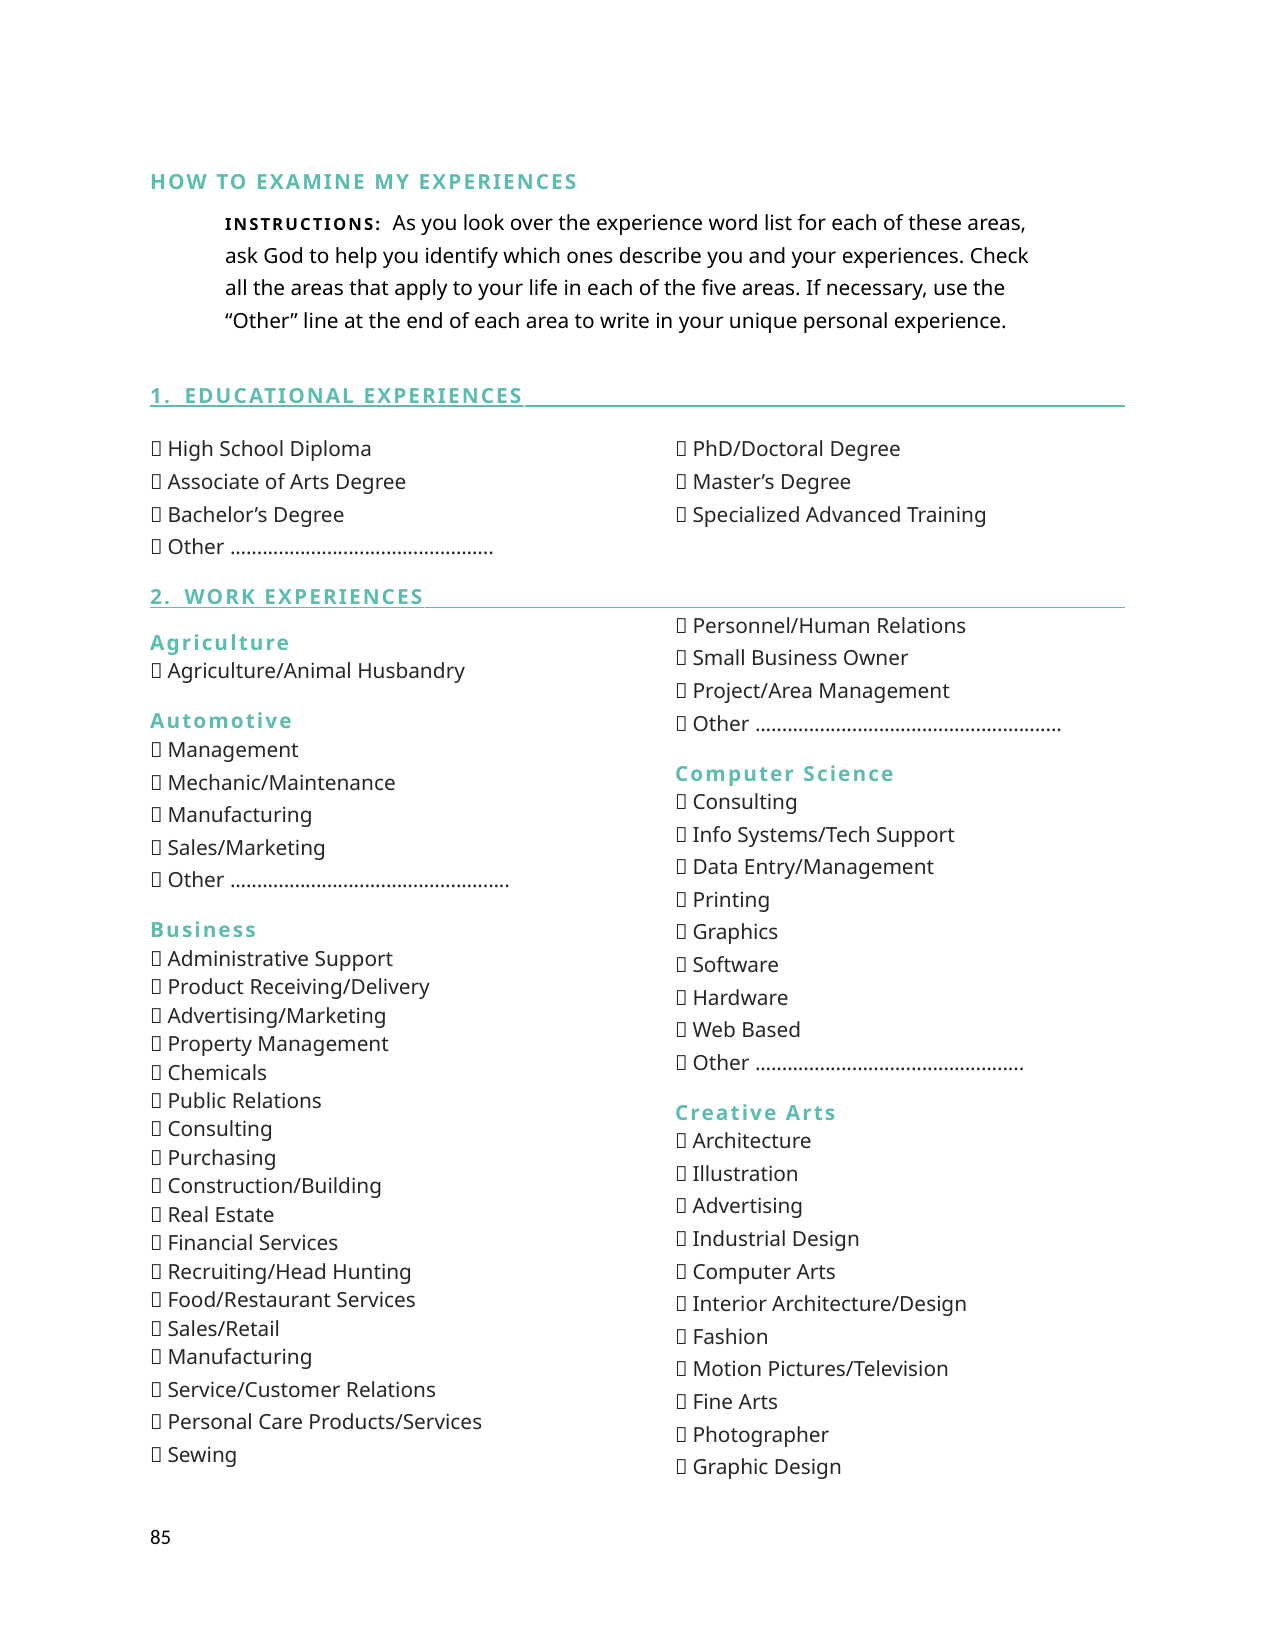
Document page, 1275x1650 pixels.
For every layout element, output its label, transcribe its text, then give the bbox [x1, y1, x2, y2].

text  Graphic Design [675, 1452, 1125, 1481]
text  Project/Area Management [675, 676, 1125, 704]
text  Computer Arts [675, 1257, 1125, 1285]
text  Data Entry/Management [675, 852, 1125, 881]
text Computer Science [675, 741, 1125, 787]
text  High School Diploma [150, 434, 600, 463]
text  Other .................................................. [675, 1048, 1125, 1076]
text  Purchasing [150, 1143, 600, 1171]
text  Property Management [150, 1029, 600, 1058]
text  Graphics [675, 917, 1125, 946]
text  Manufacturing [150, 800, 600, 829]
text  PhD/Doctoral Degree [675, 434, 1125, 463]
text  Manufacturing [150, 1342, 600, 1371]
text  Product Receiving/Delivery [150, 972, 600, 1001]
text  Advertising [675, 1192, 1125, 1220]
text  Bachelor’s Degree [150, 500, 600, 528]
text  Associate of Arts Degree [150, 467, 600, 496]
text  Advertising/Marketing [150, 1001, 600, 1029]
text  Software [675, 950, 1125, 978]
text Business [150, 898, 600, 944]
text Agriculture [150, 611, 600, 657]
text  Sales/Retail [150, 1314, 600, 1342]
text Automotive [150, 689, 600, 735]
text  Fine Arts [675, 1387, 1125, 1416]
text  Personal Care Products/Services [150, 1407, 600, 1436]
text  Recruiting/Head Hunting [150, 1257, 600, 1285]
text  Hardware [675, 983, 1125, 1011]
text HOW TO EXAMINE MY EXPERIENCES [150, 150, 1125, 196]
text 1. EDUCATIONAL EXPERIENCES [150, 364, 1125, 409]
text  Food/Restaurant Services [150, 1285, 600, 1314]
text  Agriculture/Animal Husbandry [150, 657, 600, 685]
text  Administrative Support [150, 944, 600, 972]
text  Sales/Marketing [150, 833, 600, 861]
text  Management [150, 735, 600, 763]
text  Mechanic/Maintenance [150, 768, 600, 796]
text  Interior Architecture/Design [675, 1289, 1125, 1318]
text  Illustration [675, 1159, 1125, 1187]
text  Info Systems/Tech Support [675, 820, 1125, 848]
text  Construction/Building [150, 1171, 600, 1200]
text  Financial Services [150, 1228, 600, 1257]
text  Sewing [150, 1440, 600, 1468]
text  Other ................................................. [150, 532, 1125, 561]
text  Printing [675, 885, 1125, 913]
text  Fashion [675, 1322, 1125, 1350]
text  Photographer [675, 1420, 1125, 1448]
text  Consulting [150, 1114, 600, 1143]
text  Specialized Advanced Training [675, 500, 1125, 528]
text  Other ......................................................... [675, 709, 1125, 737]
text  Public Relations [150, 1086, 600, 1114]
text 2. WORK EXPERIENCES [150, 565, 1125, 607]
text Creative Arts [675, 1081, 1125, 1126]
text  Service/Customer Relations [150, 1375, 600, 1403]
text  Real Estate [150, 1200, 600, 1228]
text INSTRUCTIONS: As you look over the experience word list for each of these areas, ask God to help you identify which ones describe you and your experiences. Check all the areas that apply to your life in each of the five areas. If necessary, use the “Other” line at the end of each area to write in your unique personal experience. [225, 208, 1050, 334]
text  Chemicals [150, 1058, 600, 1086]
text  Personnel/Human Relations [675, 611, 1125, 639]
text  Industrial Design [675, 1224, 1125, 1253]
text  Architecture [675, 1126, 1125, 1155]
text  Master’s Degree [675, 467, 1125, 496]
text  Other .................................................... [150, 866, 600, 894]
text  Motion Pictures/Television [675, 1354, 1125, 1383]
text  Web Based [675, 1015, 1125, 1044]
text  Consulting [675, 787, 1125, 816]
text  Small Business Owner [675, 643, 1125, 672]
